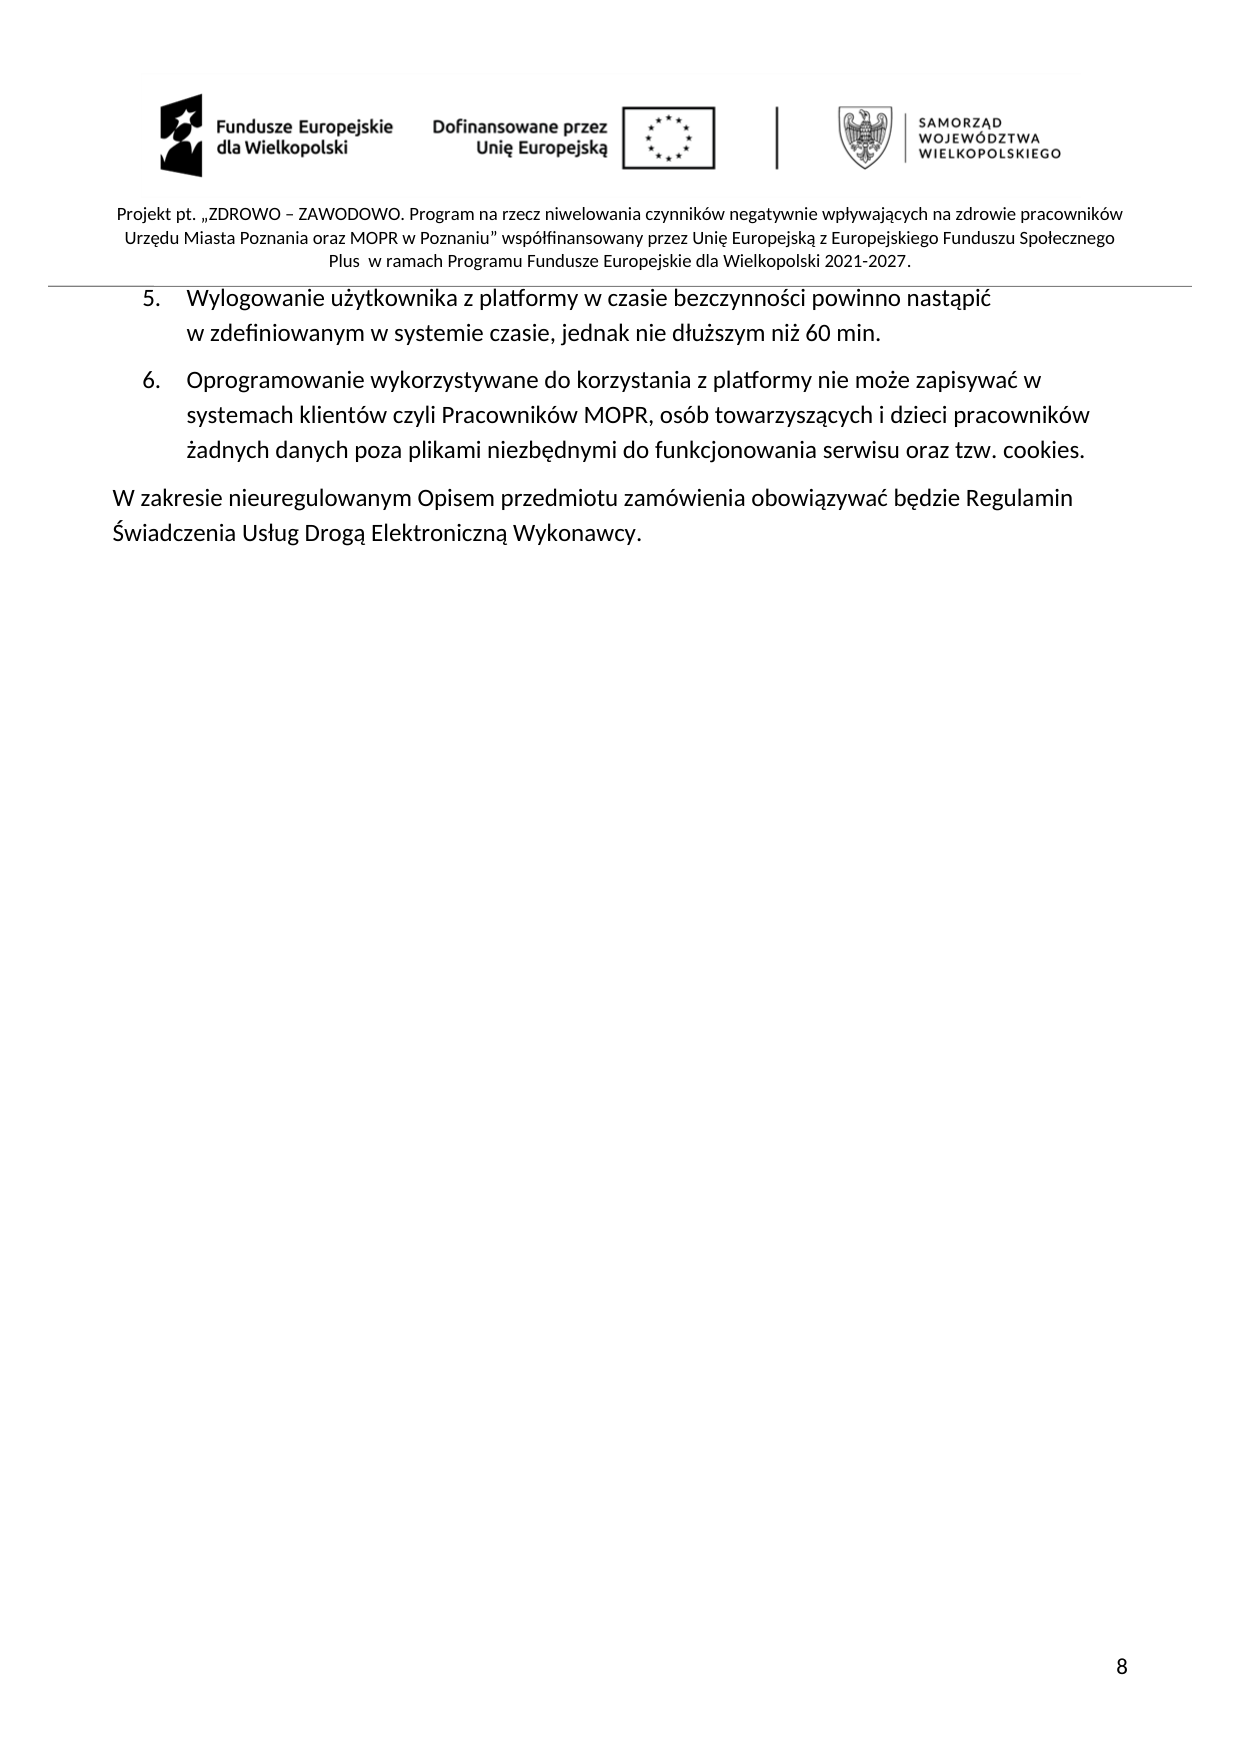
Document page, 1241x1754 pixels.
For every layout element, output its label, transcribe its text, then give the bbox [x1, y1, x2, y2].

text W zakresie nieuregulowanym Opisem przedmiotu zamówienia obowiązywać będzie Regulamin Świadczenia Usług Drogą Elektroniczną Wykonawcy. [112, 482, 1128, 548]
text Wylogowanie użytkownika z platformy w czasie bezczynności powinno nastąpić w zdefiniowanym w systemie czasie, jednak nie dłuższym niż 60 min. [142, 282, 1128, 348]
text Oprogramowanie wykorzystywane do korzystania z platformy nie może zapisywać w systemach klientów czyli Pracowników MOPR, osób towarzyszących i dzieci pracowników żadnych danych poza plikami niezbędnymi do funkcjonowania serwisu oraz tzw. cookies. [142, 364, 1128, 465]
picture [140, 73, 1081, 198]
